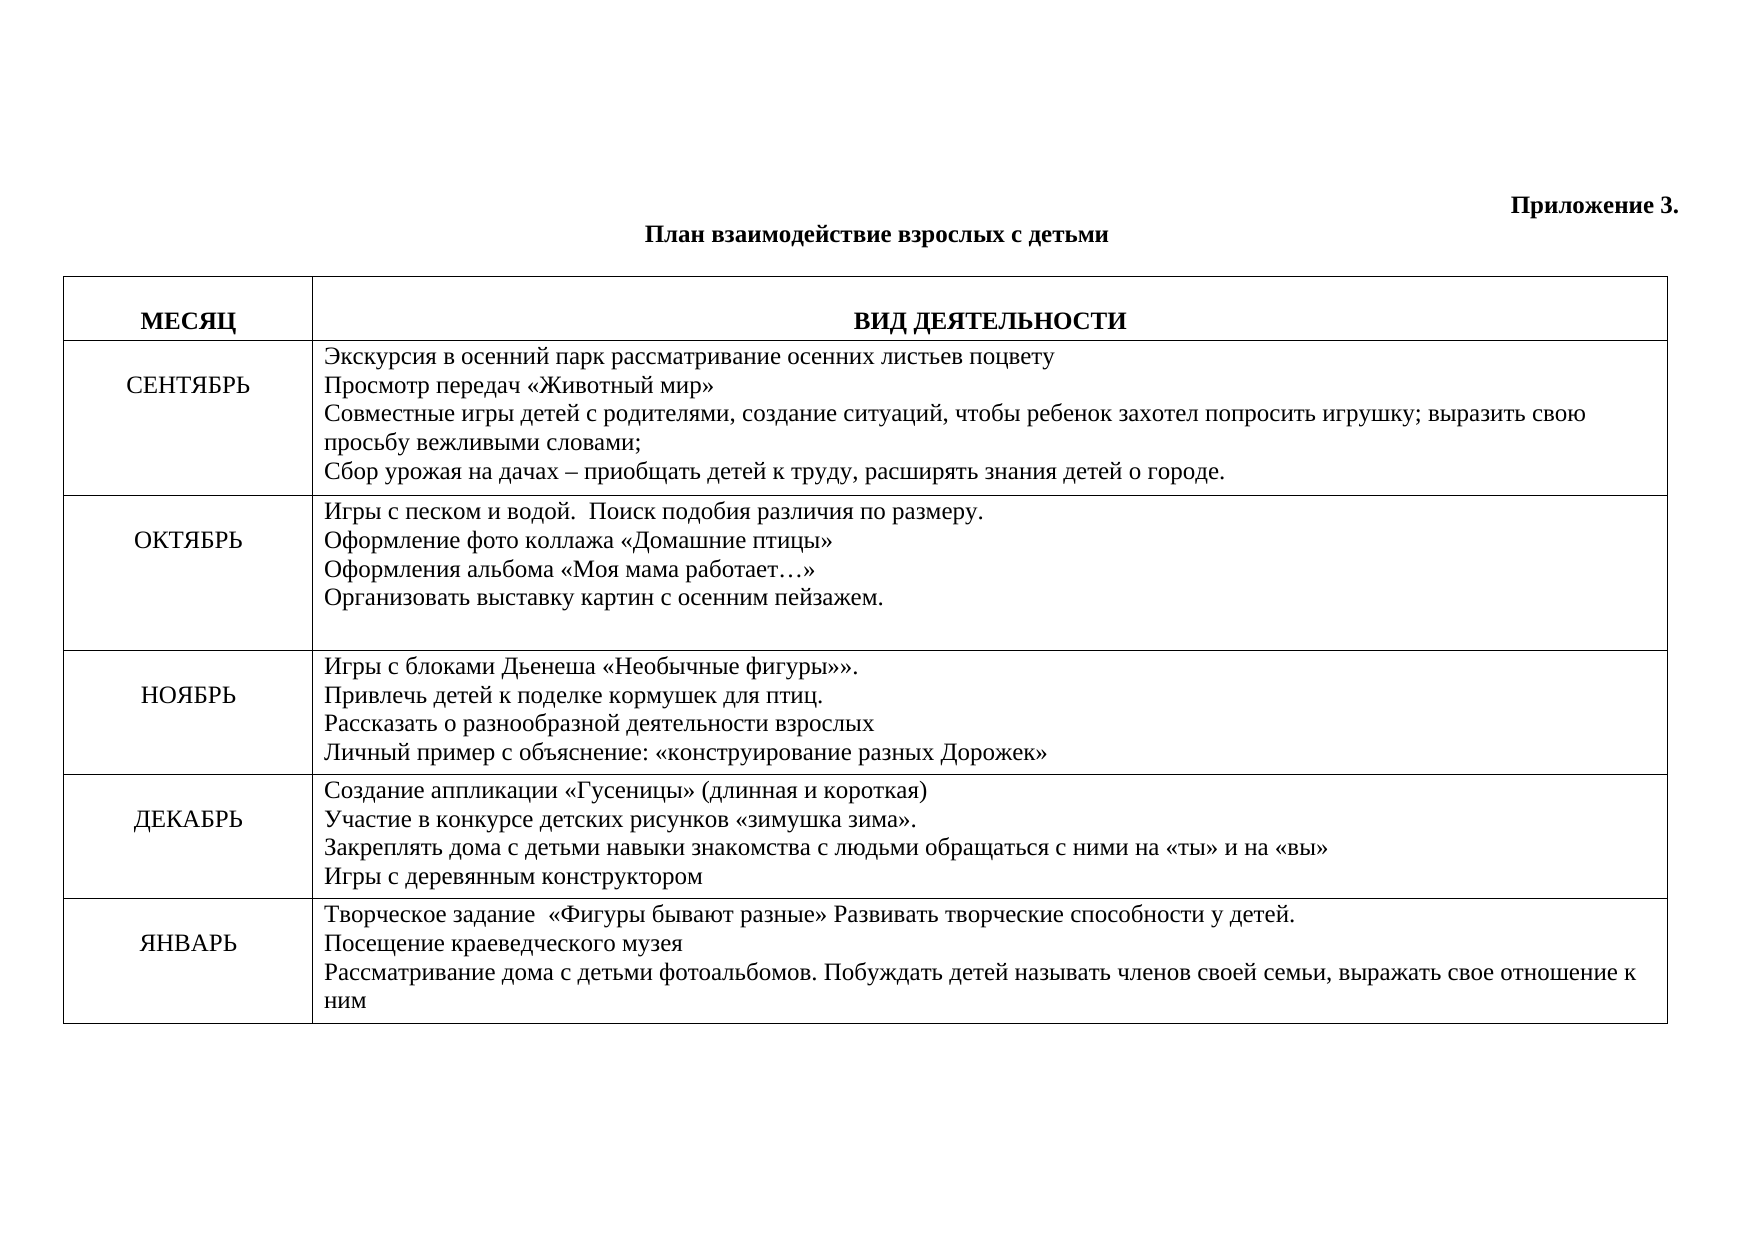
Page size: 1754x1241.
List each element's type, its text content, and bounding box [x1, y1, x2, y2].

table_cell Творческое задание «Фигуры бывают разные» Развивать творческие способности у детей. Посещение краеведческого музея Рассматривание дома с детьми фотоальбомов. Побуждать детей называть членов своей семьи, выражать свое отношение к ним [313, 899, 1667, 1022]
text Приложение 3. [75, 190, 1679, 219]
table_cell СЕНТЯБРЬ [64, 341, 312, 495]
table_cell ЯНВАРЬ [64, 899, 312, 1022]
table_cell Экскурсия в осенний парк рассматривание осенних листьев поцвету Просмотр передач «Животный мир» Совместные игры детей с родителями, создание ситуаций, чтобы ребенок захотел попросить игрушку; выразить свою просьбу вежливыми словами; Сбор урожая на дачах – приобщать детей к труду, расширять знания детей о городе. [313, 341, 1667, 495]
table_cell Игры с песком и водой. Поиск подобия различия по размеру. Оформление фото коллажа «Домашние птицы» Оформления альбома «Моя мама работает…» Организовать выставку картин с осенним пейзажем. [313, 496, 1667, 650]
table_cell Создание аппликации «Гусеницы» (длинная и короткая) Участие в конкурсе детских рисунков «зимушка зима». Закреплять дома с детьми навыки знакомства с людьми обращаться с ними на «ты» и на «вы» Игры с деревянным конструктором [313, 775, 1667, 898]
table_header ВИД ДЕЯТЕЛЬНОСТИ [313, 277, 1667, 340]
text План взаимодействие взрослых с детьми [75, 219, 1679, 247]
table_cell НОЯБРЬ [64, 651, 312, 774]
table_cell ОКТЯБРЬ [64, 496, 312, 650]
table_cell Игры с блоками Дьенеша «Необычные фигуры»». Привлечь детей к поделке кормушек для птиц. Рассказать о разнообразной деятельности взрослых Личный пример с объяснение: «конструирование разных Дорожек» [313, 651, 1667, 774]
table_header МЕСЯЦ [64, 277, 312, 340]
table_cell ДЕКАБРЬ [64, 775, 312, 898]
